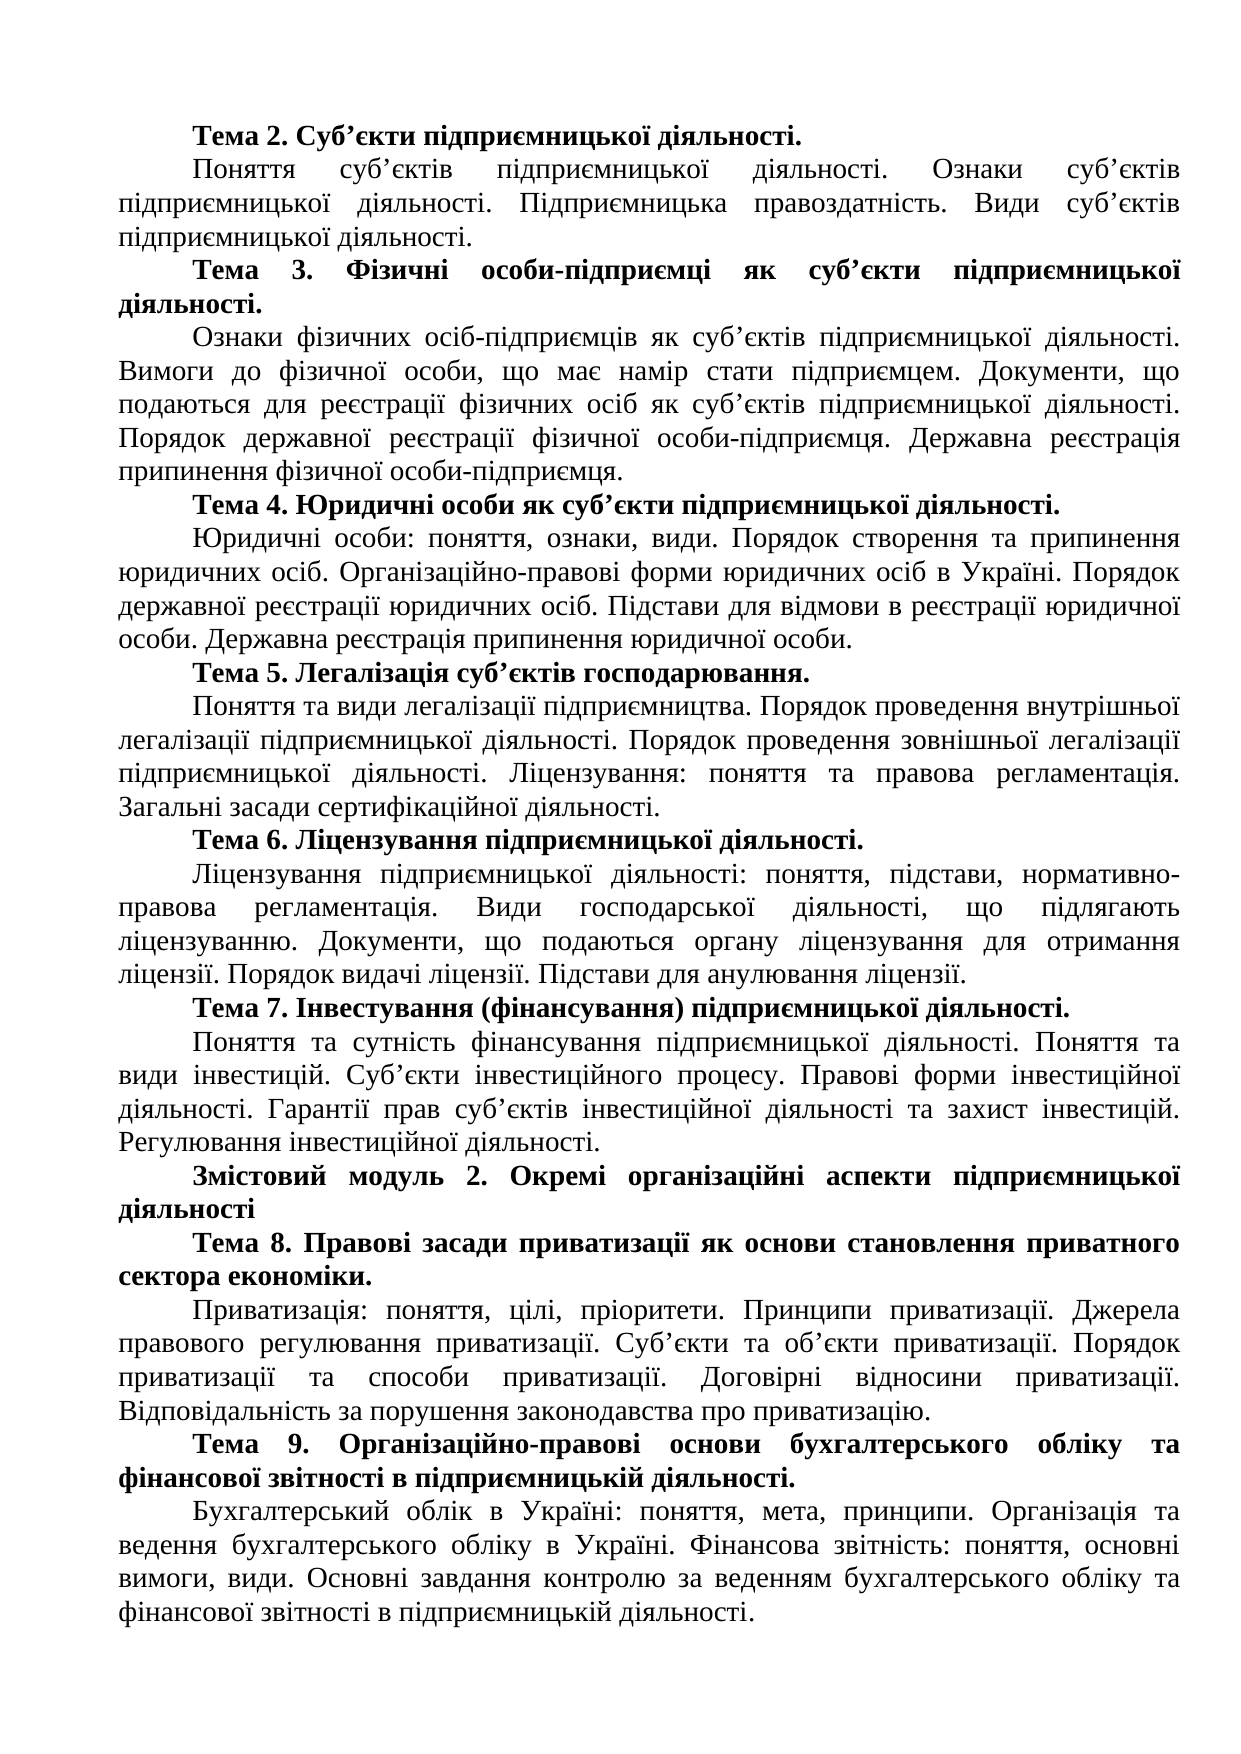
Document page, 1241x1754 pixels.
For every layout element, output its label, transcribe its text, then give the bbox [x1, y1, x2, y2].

text Тема 4. Юридичні особи як суб’єкти підприємницької діяльності. [118, 487, 1181, 521]
text Тема 7. Інвестування (фінансування) підприємницької діяльності. [118, 990, 1181, 1024]
text Тема 6. Ліцензування підприємницької діяльності. [118, 822, 1181, 856]
text Приватизація: поняття, цілі, пріоритети. Принципи приватизації. Джерела правового регулювання приватизації. Суб’єкти та об’єкти приватизації. Порядок приватизації та способи приватизації. Договірні відносини приватизації. Відповідальність за порушення законодавства про приватизацію. [118, 1292, 1181, 1426]
text Поняття суб’єктів підприємницької діяльності. Ознаки суб’єктів підприємницької діяльності. Підприємницька правоздатність. Види суб’єктів підприємницької діяльності. [118, 152, 1181, 252]
text Ознаки фізичних осіб-підприємців як суб’єктів підприємницької діяльності. Вимоги до фізичної особи, що має намір стати підприємцем. Документи, що подаються для реєстрації фізичних осіб як суб’єктів підприємницької діяльності. Порядок державної реєстрації фізичної особи-підприємця. Державна реєстрація припинення фізичної особи-підприємця. [118, 319, 1181, 487]
text Ліцензування підприємницької діяльності: поняття, підстави, нормативно-правова регламентація. Види господарської діяльності, що підлягають ліцензуванню. Документи, що подаються органу ліцензування для отримання ліцензії. Порядок видачі ліцензії. Підстави для анулювання ліцензії. [118, 856, 1181, 990]
text Тема 3. Фізичні особи-підприємці як суб’єкти підприємницької діяльності. [118, 252, 1181, 319]
text Поняття та види легалізації підприємництва. Порядок проведення внутрішньої легалізації підприємницької діяльності. Порядок проведення зовнішньої легалізації підприємницької діяльності. Ліцензування: поняття та правова регламентація. Загальні засади сертифікаційної діяльності. [118, 688, 1181, 822]
text Юридичні особи: поняття, ознаки, види. Порядок створення та припинення юридичних осіб. Організаційно-правові форми юридичних осіб в Україні. Порядок державної реєстрації юридичних осіб. Підстави для відмови в реєстрації юридичної особи. Державна реєстрація припинення юридичної особи. [118, 521, 1181, 655]
text Бухгалтерський облік в Україні: поняття, мета, принципи. Організація та ведення бухгалтерського обліку в Україні. Фінансова звітність: поняття, основні вимоги, види. Основні завдання контролю за веденням бухгалтерського обліку та фінансової звітності в підприємницькій діяльності. [118, 1493, 1181, 1627]
text Поняття та сутність фінансування підприємницької діяльності. Поняття та види інвестицій. Суб’єкти інвестиційного процесу. Правові форми інвестиційної діяльності. Гарантії прав суб’єктів інвестиційної діяльності та захист інвестицій. Регулювання інвестиційної діяльності. [118, 1024, 1181, 1158]
text Тема 8. Правові засади приватизації як основи становлення приватного сектора економіки. [118, 1225, 1181, 1292]
text Тема 5. Легалізація суб’єктів господарювання. [118, 655, 1181, 688]
text Тема 2. Суб’єкти підприємницької діяльності. [118, 118, 1181, 152]
text Тема 9. Організаційно-правові основи бухгалтерського обліку та фінансової звітності в підприємницькій діяльності. [118, 1426, 1181, 1493]
text Змістовий модуль 2. Окремі організаційні аспекти підприємницької діяльності [118, 1158, 1181, 1225]
